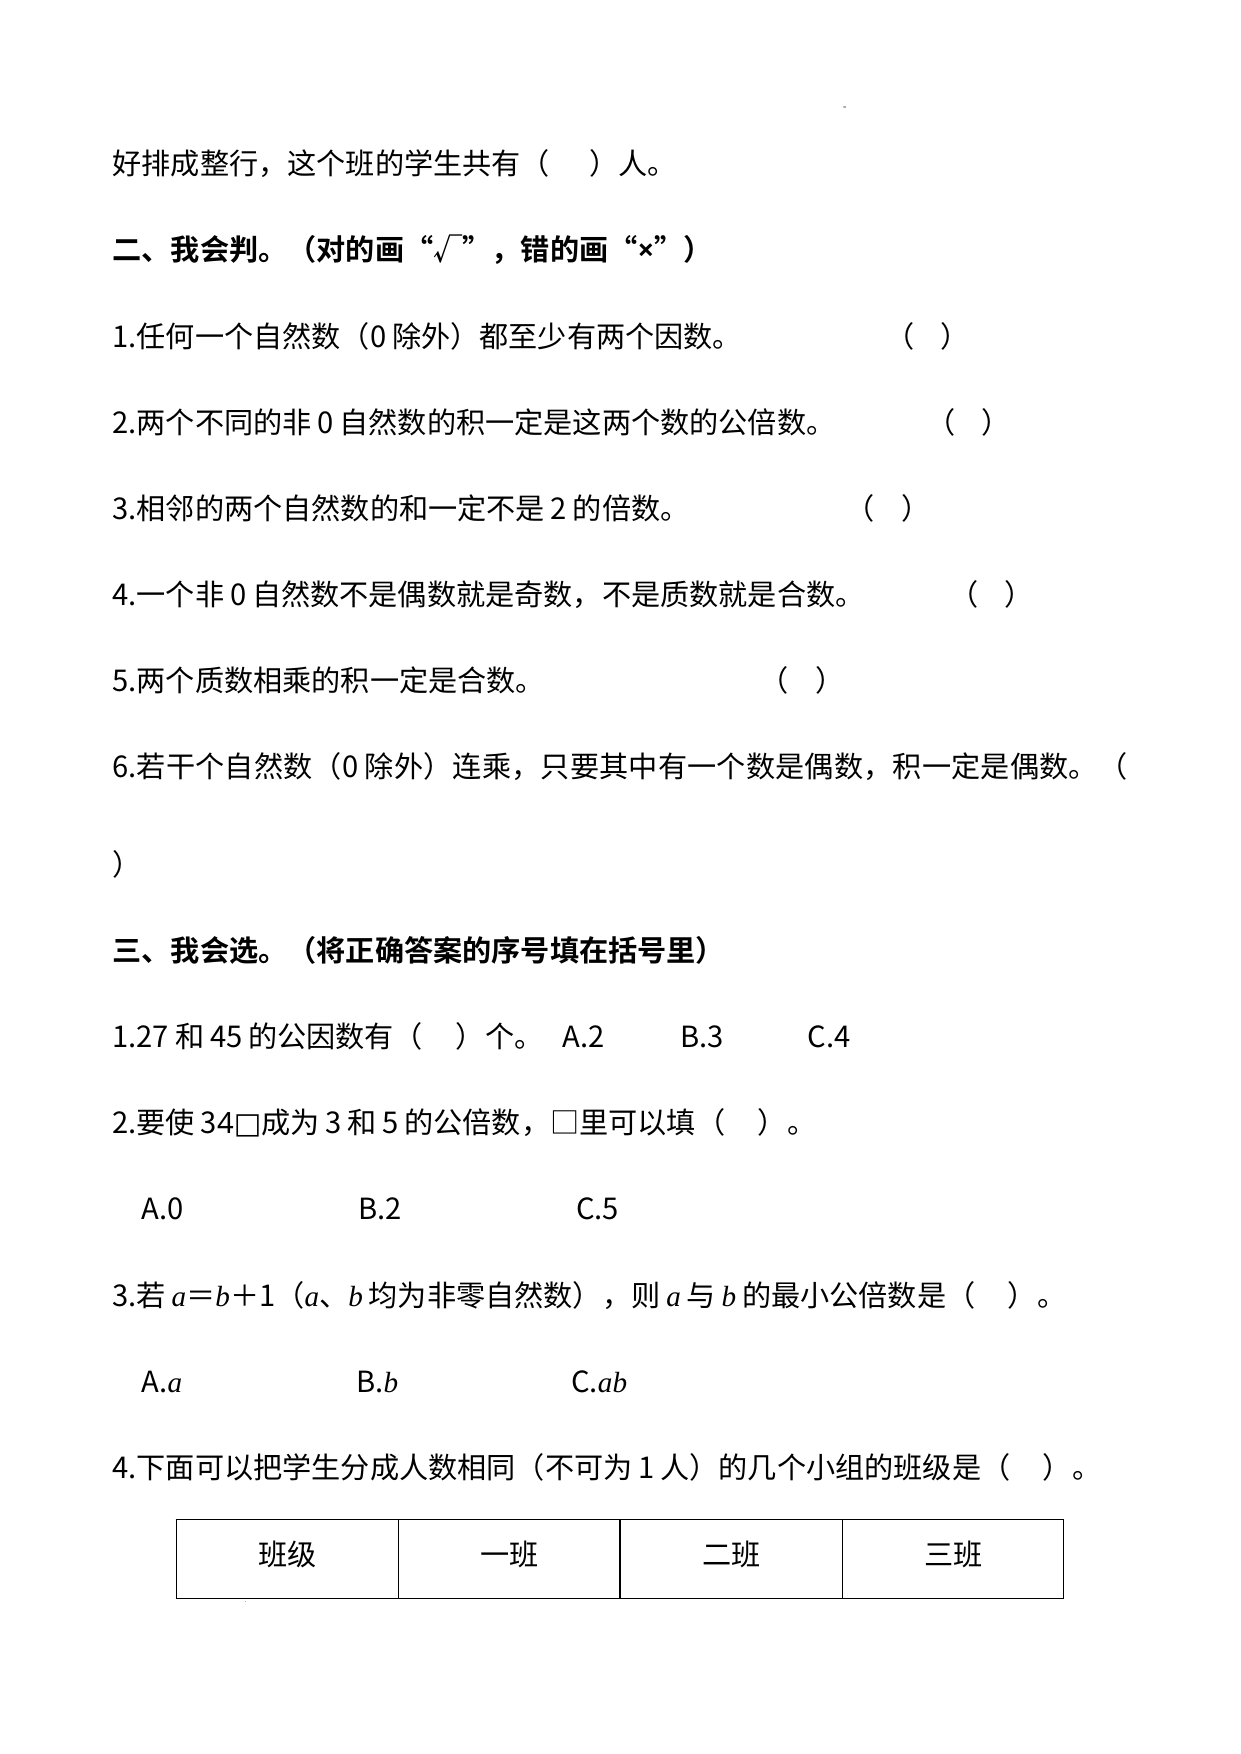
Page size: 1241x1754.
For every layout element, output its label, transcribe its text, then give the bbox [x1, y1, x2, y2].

table_header 三班 [843, 1520, 1063, 1598]
text 4.一个非0自然数不是偶数就是奇数，不是质数就是合数。 （ ） [112, 560, 1128, 625]
text 1.任何一个自然数（0除外）都至少有两个因数。 （ ） [112, 302, 1128, 367]
text 2.要使34□成为3和5的公倍数，□里可以填（ ）。 [112, 1088, 1128, 1153]
text A.a B.b C.ab [112, 1347, 1128, 1412]
text A.0 B.2 C.5 [112, 1174, 1128, 1239]
table_header 班级 [177, 1520, 398, 1598]
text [112, 129, 1128, 194]
table_header 一班 [399, 1520, 619, 1598]
text 5.两个质数相乘的积一定是合数。 （ ） [112, 646, 1128, 711]
text 3.相邻的两个自然数的和一定不是2的倍数。 （ ） [112, 474, 1128, 539]
table_header 二班 [621, 1520, 842, 1598]
text 2.两个不同的非0自然数的积一定是这两个数的公倍数。 （ ） [112, 388, 1128, 453]
text 6.若干个自然数（0除外）连乘，只要其中有一个数是偶数，积一定是偶数。（ ） [112, 732, 1128, 895]
text 3.若a＝b＋1（a、b均为非零自然数），则a与b的最小公倍数是（ ）。 [112, 1261, 1128, 1326]
text 三、我会选。（将正确答案的序号填在括号里） [112, 916, 1128, 981]
text 二、我会判。（对的画“√”，错的画“×”） [112, 216, 1128, 281]
text 4.下面可以把学生分成人数相同（不可为1人）的几个小组的班级是（ ）。 [112, 1433, 1128, 1498]
text 1.27和45的公因数有（ ）个。 A.2 B.3 C.4 [112, 1002, 1128, 1067]
